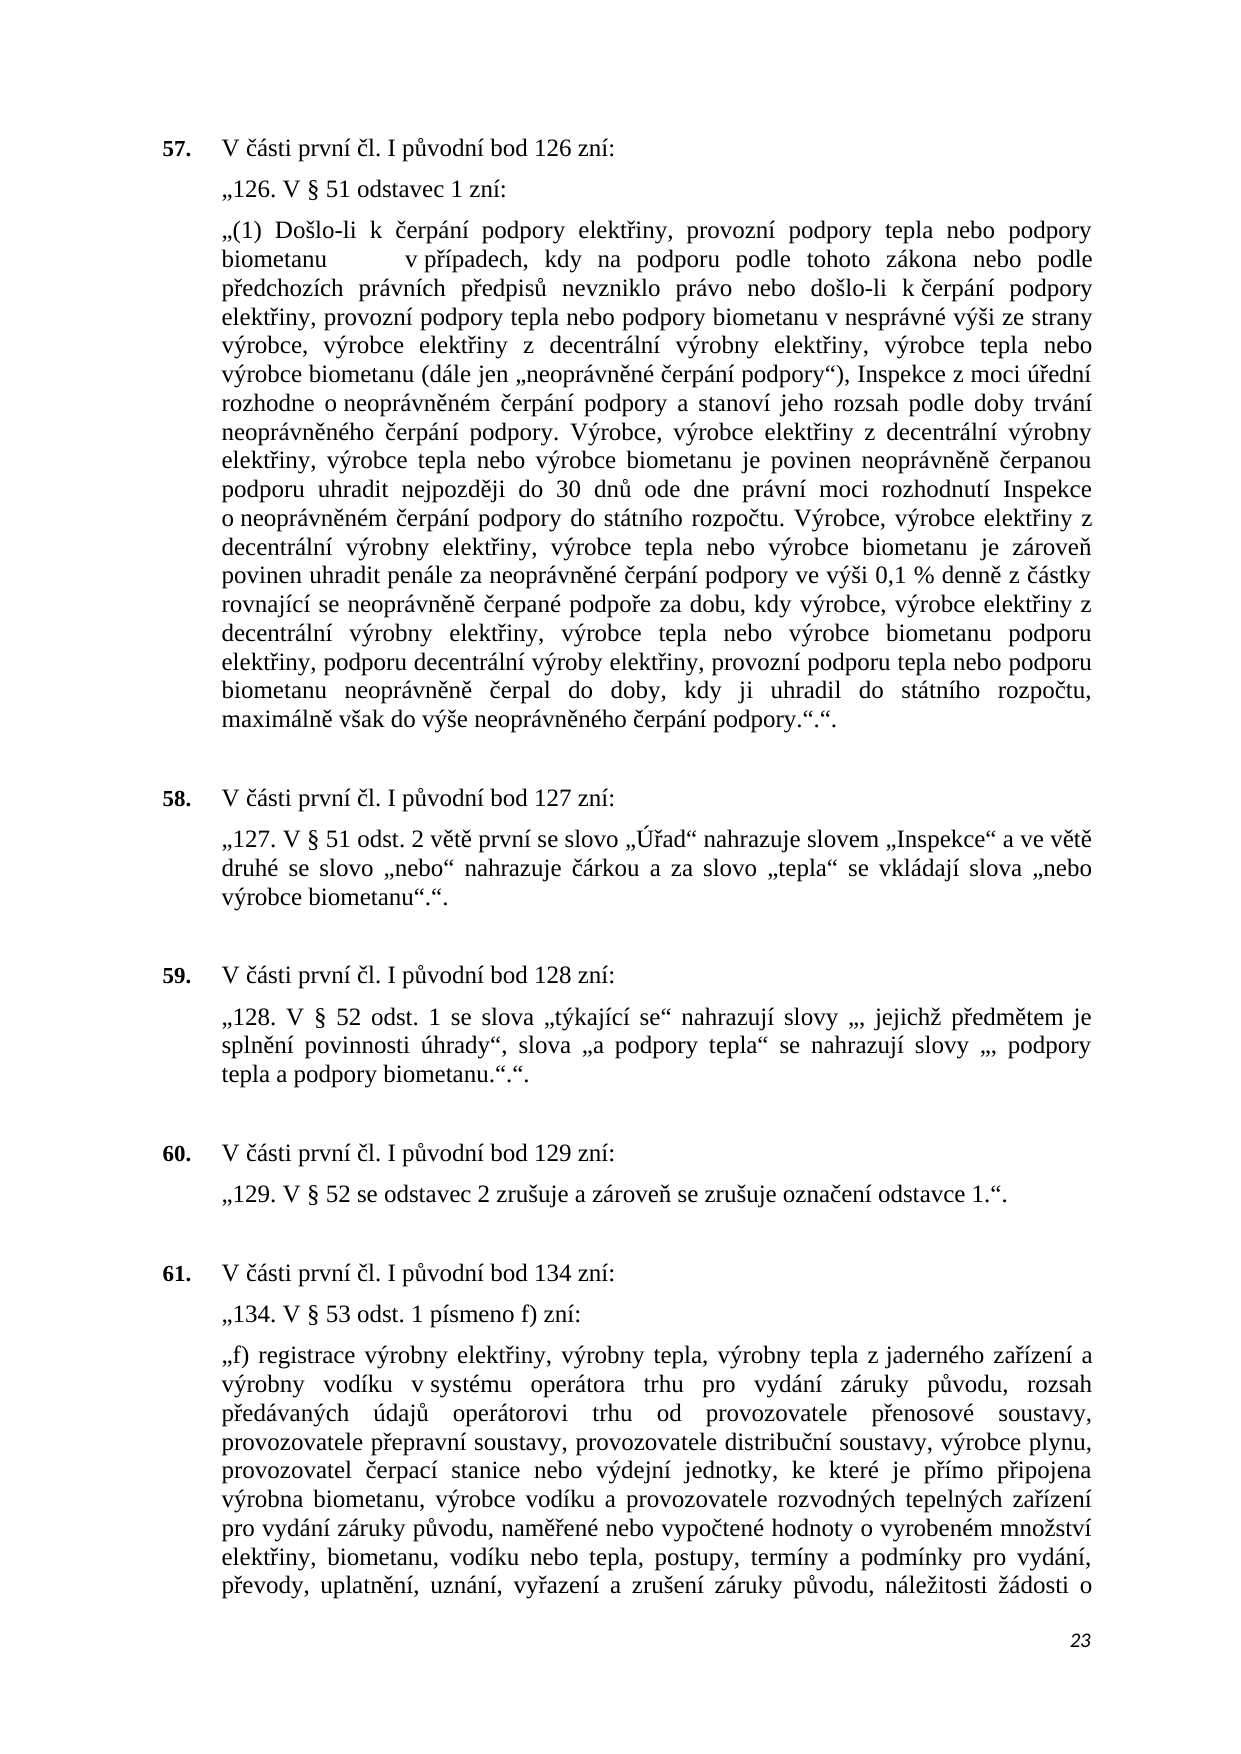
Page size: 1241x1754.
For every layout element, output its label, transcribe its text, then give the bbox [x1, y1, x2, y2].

list V části první čl. I původní bod 128 zní: [162, 960, 1093, 989]
text „134. V § 53 odst. 1 písmeno f) zní: [221, 1299, 1093, 1328]
list „129. V § 52 se odstavec 2 zrušuje a zároveň se zrušuje označení odstavce 1.“. [221, 1179, 1093, 1208]
list „128. V § 52 odst. 1 se slova „týkající se“ nahrazují slovy „, jejichž předmětem je splnění povinnosti úhrady“, slova „a podpory tepla“ se nahrazují slovy „, podpory tepla a podpory biometanu.“.“. [221, 1002, 1093, 1088]
list „(1) Došlo-li k čerpání podpory elektřiny, provozní podpory tepla nebo podpory biometanu v případech, kdy na podporu podle tohoto zákona nebo podle předchozích právních předpisů nevzniklo právo nebo došlo-li k čerpání podpory elektřiny, provozní podpory tepla nebo podpory biometanu v nesprávné výši ze strany výrobce, výrobce elektřiny z decentrální výrobny elektřiny, výrobce tepla nebo výrobce biometanu (dále jen „neoprávněné čerpání podpory“), Inspekce z moci úřední rozhodne o neoprávněném čerpání podpory a stanoví jeho rozsah podle doby trvání neoprávněného čerpání podpory. Výrobce, výrobce elektřiny z decentrální výrobny elektřiny, výrobce tepla nebo výrobce biometanu je povinen neoprávněně čerpanou podporu uhradit nejpozději do 30 dnů ode dne právní moci rozhodnutí Inspekce o neoprávněném čerpání podpory do státního rozpočtu. Výrobce, výrobce elektřiny z decentrální výrobny elektřiny, výrobce tepla nebo výrobce biometanu je zároveň povinen uhradit penále za neoprávněné čerpání podpory ve výši 0,1 % denně z částky rovnající se neoprávněně čerpané podpoře za dobu, kdy výrobce, výrobce elektřiny z decentrální výrobny elektřiny, výrobce tepla nebo výrobce biometanu podporu elektřiny, podporu decentrální výroby elektřiny, provozní podporu tepla nebo podporu biometanu neoprávněně čerpal do doby, kdy ji uhradil do státního rozpočtu, maximálně však do výše neoprávněného čerpání podpory.“.“. [221, 215, 1093, 733]
list „127. V § 51 odst. 2 větě první se slovo „Úřad“ nahrazuje slovem „Inspekce“ a ve větě druhé se slovo „nebo“ nahrazuje čárkou a za slovo „tepla“ se vkládají slova „nebo výrobce biometanu“.“. [221, 824, 1093, 910]
list V části první čl. I původní bod 126 zní: [162, 133, 1093, 162]
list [221, 1340, 1093, 1599]
list V části první čl. I původní bod 129 zní: [162, 1138, 1093, 1167]
list V části první čl. I původní bod 127 zní: [162, 783, 1093, 812]
list V části první čl. I původní bod 134 zní: [162, 1258, 1093, 1287]
text „126. V § 51 odstavec 1 zní: [221, 174, 1093, 203]
